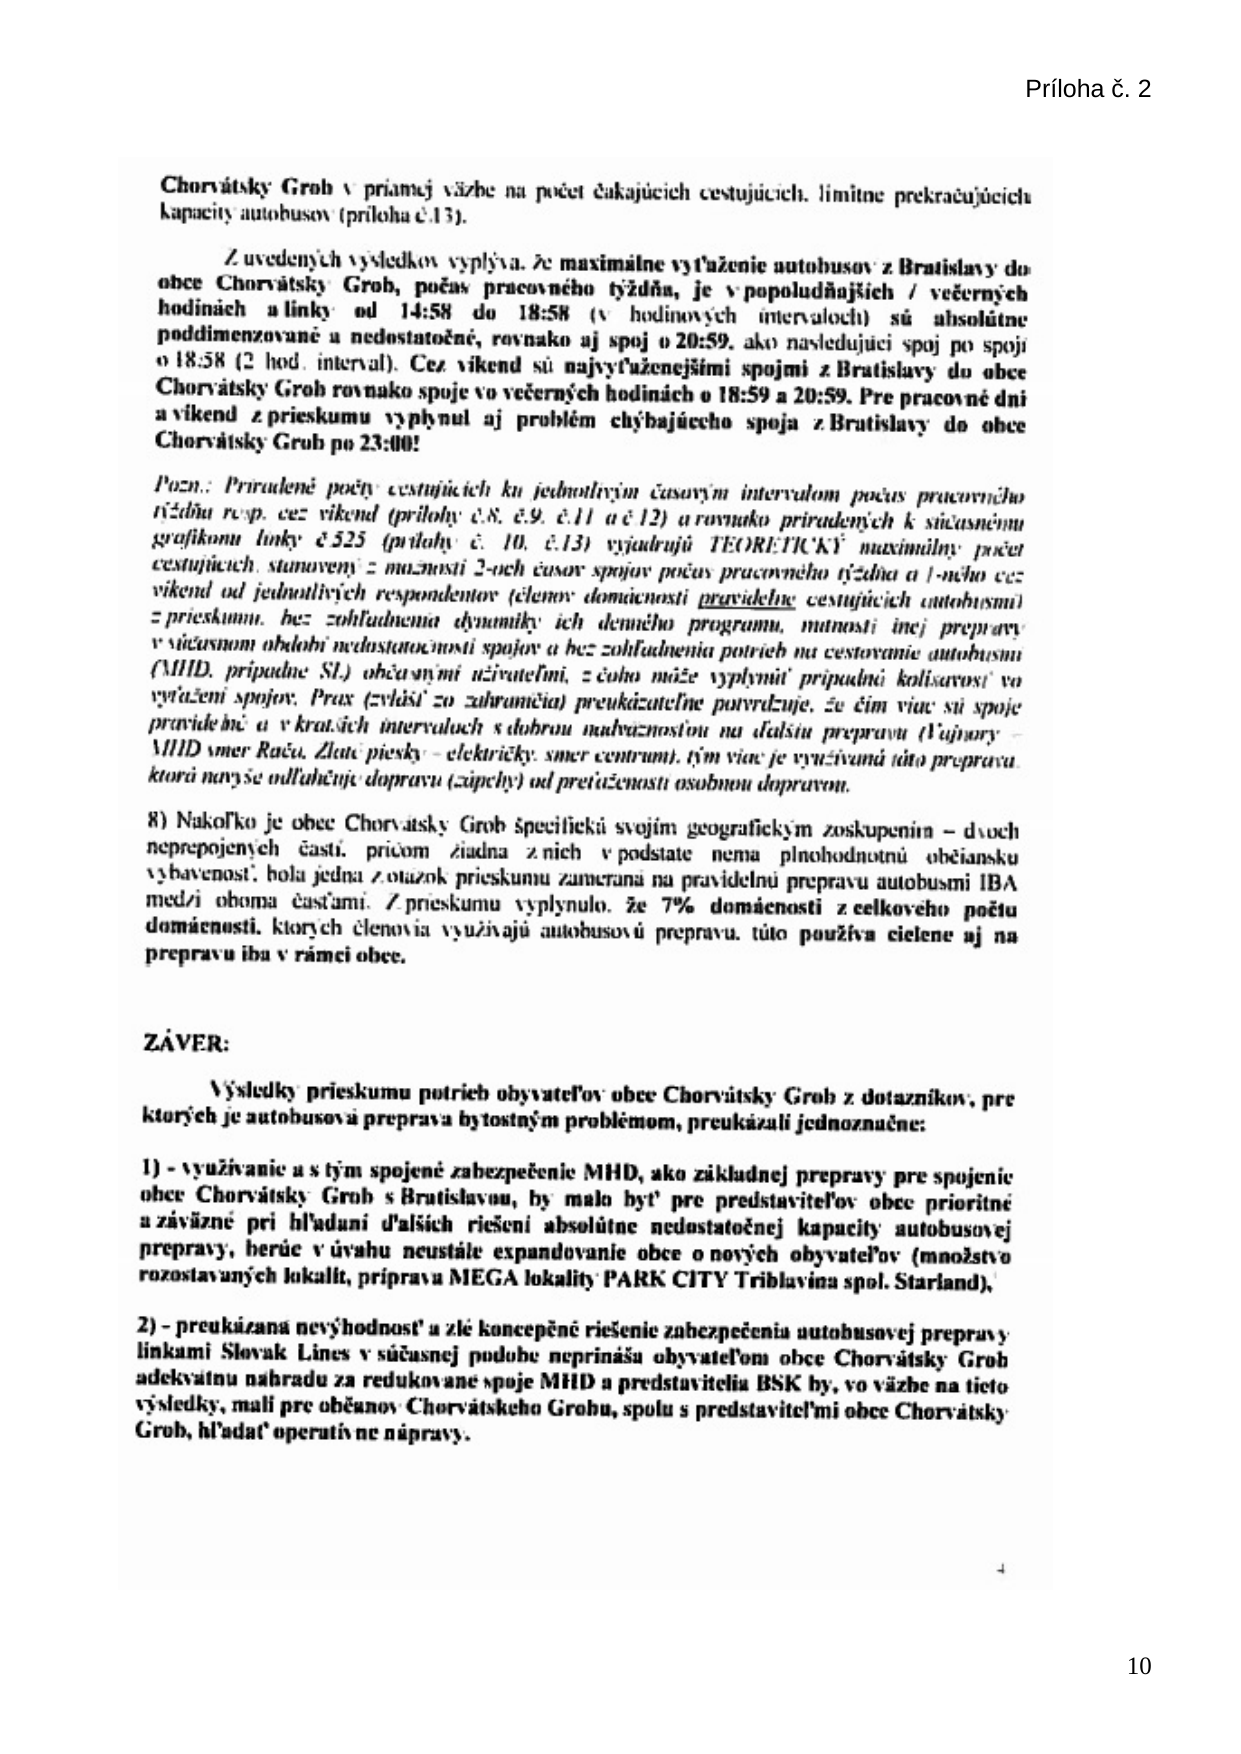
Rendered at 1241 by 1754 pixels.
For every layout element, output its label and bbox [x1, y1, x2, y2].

picture [118, 157, 1053, 1590]
